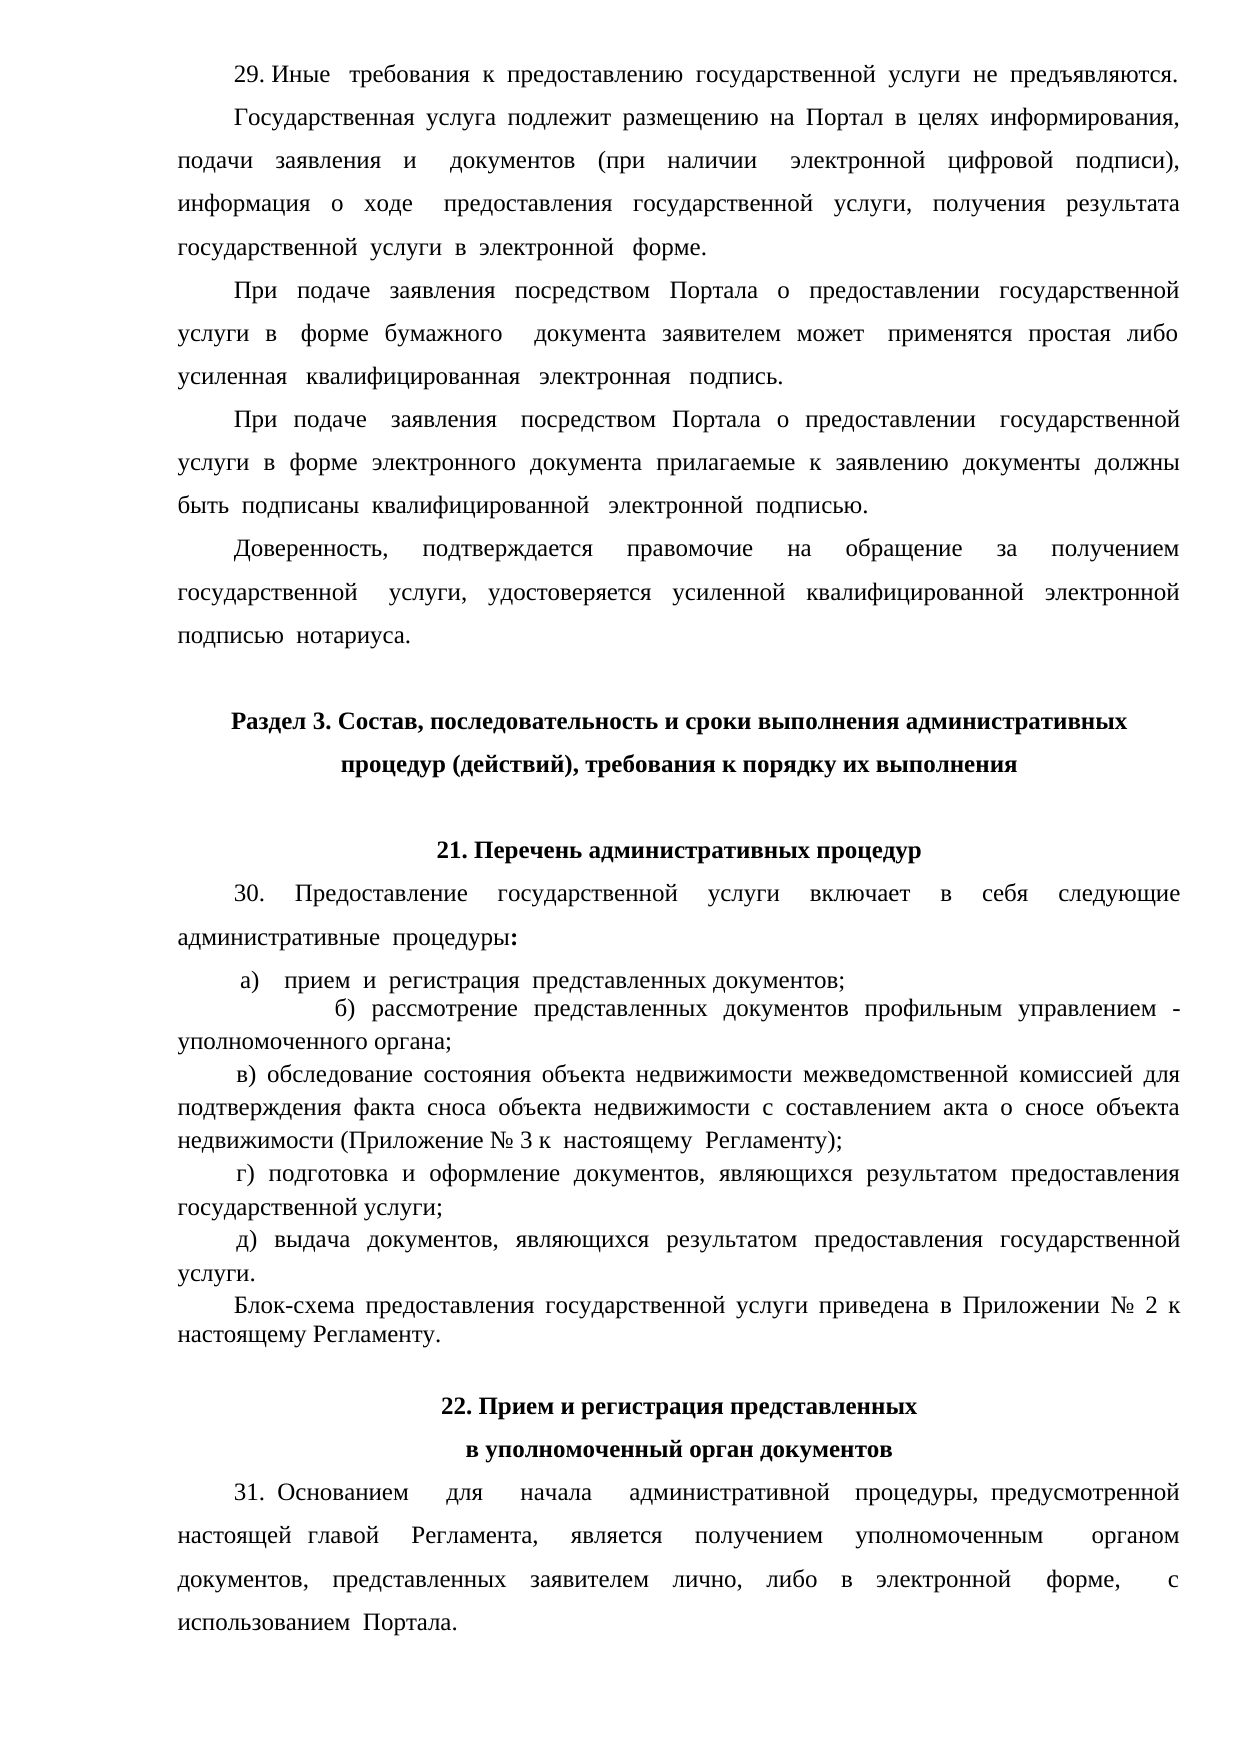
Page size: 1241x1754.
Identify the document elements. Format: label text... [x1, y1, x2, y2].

text а) прием и регистрация представленных документов; [177, 965, 1181, 993]
text Блок-схема предоставления государственной услуги приведена в Приложении № 2 к настоящему Регламенту. [177, 1291, 1181, 1348]
text б) рассмотрение представленных документов профильным управлением -уполномоченного органа; [177, 993, 1181, 1055]
text 21. Перечень административных процедур [177, 835, 1181, 864]
text При подаче заявления посредством Портала о предоставлении государственной услуги в форме электронного документа прилагаемые к заявлению документы должны быть подписаны квалифицированной электронной подписью. [177, 404, 1181, 519]
text 31. Основанием для начала административной процедуры, предусмотренной настоящей главой Регламента, является получением уполномоченным органом документов, представленных заявителем лично, либо в электронной форме, с использованием Портала. [177, 1477, 1181, 1636]
text 30. Предоставление государственной услуги включает в себя следующие административные процедуры: [177, 878, 1181, 950]
text 29. Иные требования к предоставлению государственной услуги не предъявляются. [177, 59, 1181, 88]
text Раздел 3. Состав, последовательность и сроки выполнения административных [177, 706, 1181, 735]
text г) подготовка и оформление документов, являющихся результатом предоставления государственной услуги; [177, 1158, 1181, 1220]
text При подаче заявления посредством Портала о предоставлении государственной услуги в форме бумажного документа заявителем может применятся простая либо усиленная квалифицированная электронная подпись. [177, 275, 1181, 390]
text процедур (действий), требования к порядку их выполнения [177, 749, 1181, 778]
text д) выдача документов, являющихся результатом предоставления государственной услуги. [177, 1224, 1181, 1286]
text в) обследование состояния объекта недвижимости межведомственной комиссией для подтверждения факта сноса объекта недвижимости с составлением акта о сносе объекта недвижимости (Приложение № 3 к настоящему Регламенту); [177, 1059, 1181, 1154]
text в уполномоченный орган документов [177, 1434, 1181, 1463]
text 22. Прием и регистрация представленных [177, 1391, 1181, 1420]
text Доверенность, подтверждается правомочие на обращение за получением государственной услуги, удостоверяется усиленной квалифицированной электронной подписью нотариуса. [177, 533, 1181, 648]
text Государственная услуга подлежит размещению на Портал в целях информирования, подачи заявления и документов (при наличии электронной цифровой подписи), информация о ходе предоставления государственной услуги, получения результата государственной услуги в электронной форме. [177, 102, 1181, 260]
